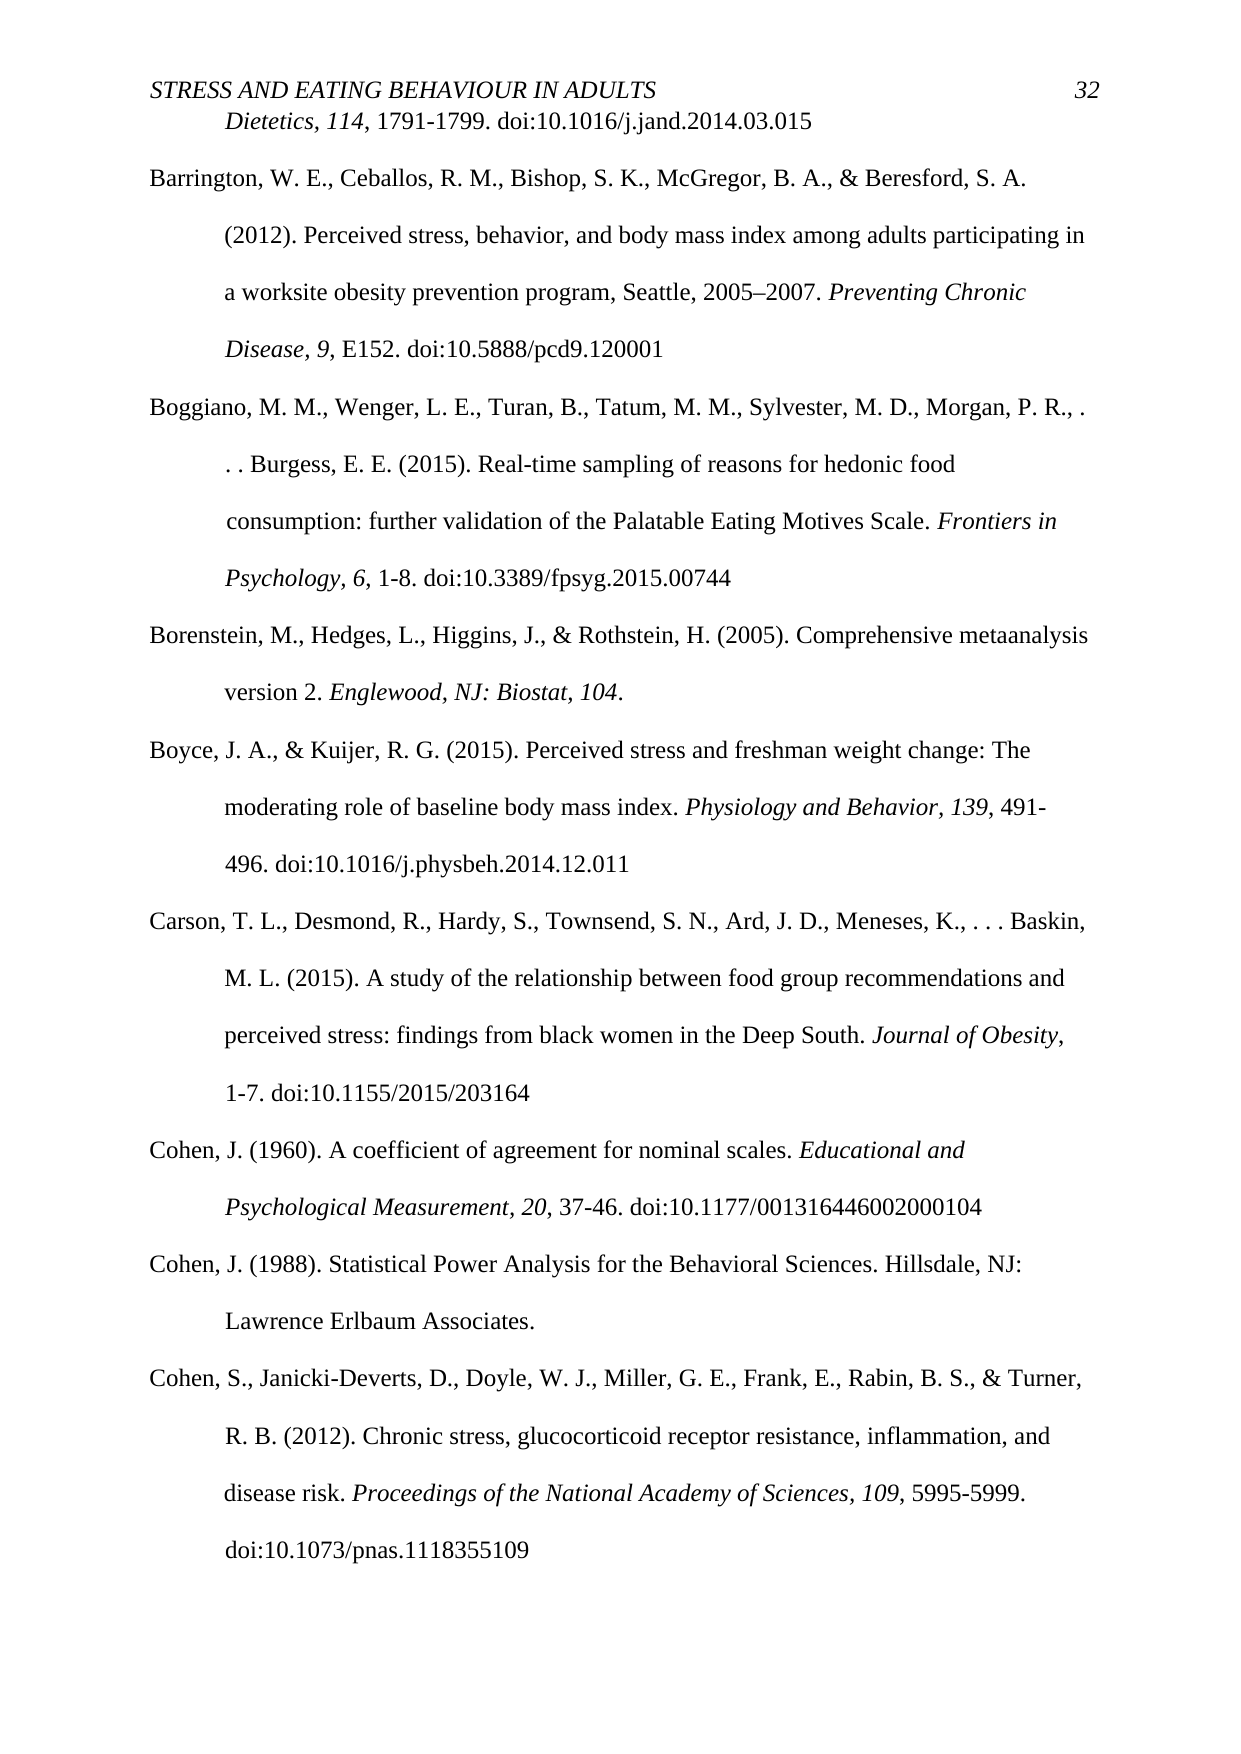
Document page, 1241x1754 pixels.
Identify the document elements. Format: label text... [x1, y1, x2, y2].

text Boyce, J. A., & Kuijer, R. G. (2015). Perceived stress and freshman weight change: The moderating role of baseline body mass index. Physiology and Behavior, 139, 491- [149, 735, 1089, 820]
text Barrington, W. E., Ceballos, R. M., Bishop, S. K., McGregor, B. A., & Beresford, S. A. (2012). Perceived stress, behavior, and body mass index among adults participating in a worksite obesity prevention program, Seattle, 2005–2007. Preventing Chronic [149, 163, 1089, 306]
text Psychological Measurement, 20, 37-46. doi:10.1177/001316446002000104 [225, 1192, 1089, 1221]
text Borenstein, M., Hedges, L., Higgins, J., & Rothstein, H. (2005). Comprehensive metaanalysis version 2. Englewood, NJ: Biostat, 104. [149, 620, 1089, 706]
text Disease, 9, E152. doi:10.5888/pcd9.120001 [225, 334, 1089, 363]
text Carson, T. L., Desmond, R., Hardy, S., Townsend, S. N., Ard, J. D., Meneses, K., . . . Baskin, M. L. (2015). A study of the relationship between food group recommendations and perceived stress: findings from black women in the Deep South. Journal of Obesity, [149, 906, 1089, 1049]
text R. B. (2012). Chronic stress, glucocorticoid receptor resistance, inflammation, and [225, 1421, 1089, 1449]
text doi:10.1073/pnas.1118355109 [225, 1535, 1089, 1564]
text Cohen, J. (1988). Statistical Power Analysis for the Behavioral Sciences. Hillsdale, NJ: [149, 1249, 1089, 1278]
text Cohen, J. (1960). A coefficient of agreement for nominal scales. Educational and [149, 1135, 1089, 1163]
text 496. doi:10.1016/j.physbeh.2014.12.011 [225, 849, 1089, 878]
text Boggiano, M. M., Wenger, L. E., Turan, B., Tatum, M. M., Sylvester, M. D., Morgan, P. R., . [149, 392, 1089, 420]
text Dietetics, 114, 1791-1799. doi:10.1016/j.jand.2014.03.015 [225, 106, 1089, 135]
text Lawrence Erlbaum Associates. [225, 1306, 1089, 1335]
text 1-7. doi:10.1155/2015/203164 [225, 1078, 1089, 1106]
text Psychology, 6, 1-8. doi:10.3389/fpsyg.2015.00744 [225, 563, 1089, 592]
text . . Burgess, E. E. (2015). Real-time sampling of reasons for hedonic food consumption: further validation of the Palatable Eating Motives Scale. Frontiers in [225, 449, 1089, 534]
text disease risk. Proceedings of the National Academy of Sciences, 109, 5995-5999. [223, 1478, 1103, 1507]
text Cohen, S., Janicki-Deverts, D., Doyle, W. J., Miller, G. E., Frank, E., Rabin, B. S., & Turner, [149, 1363, 1089, 1392]
